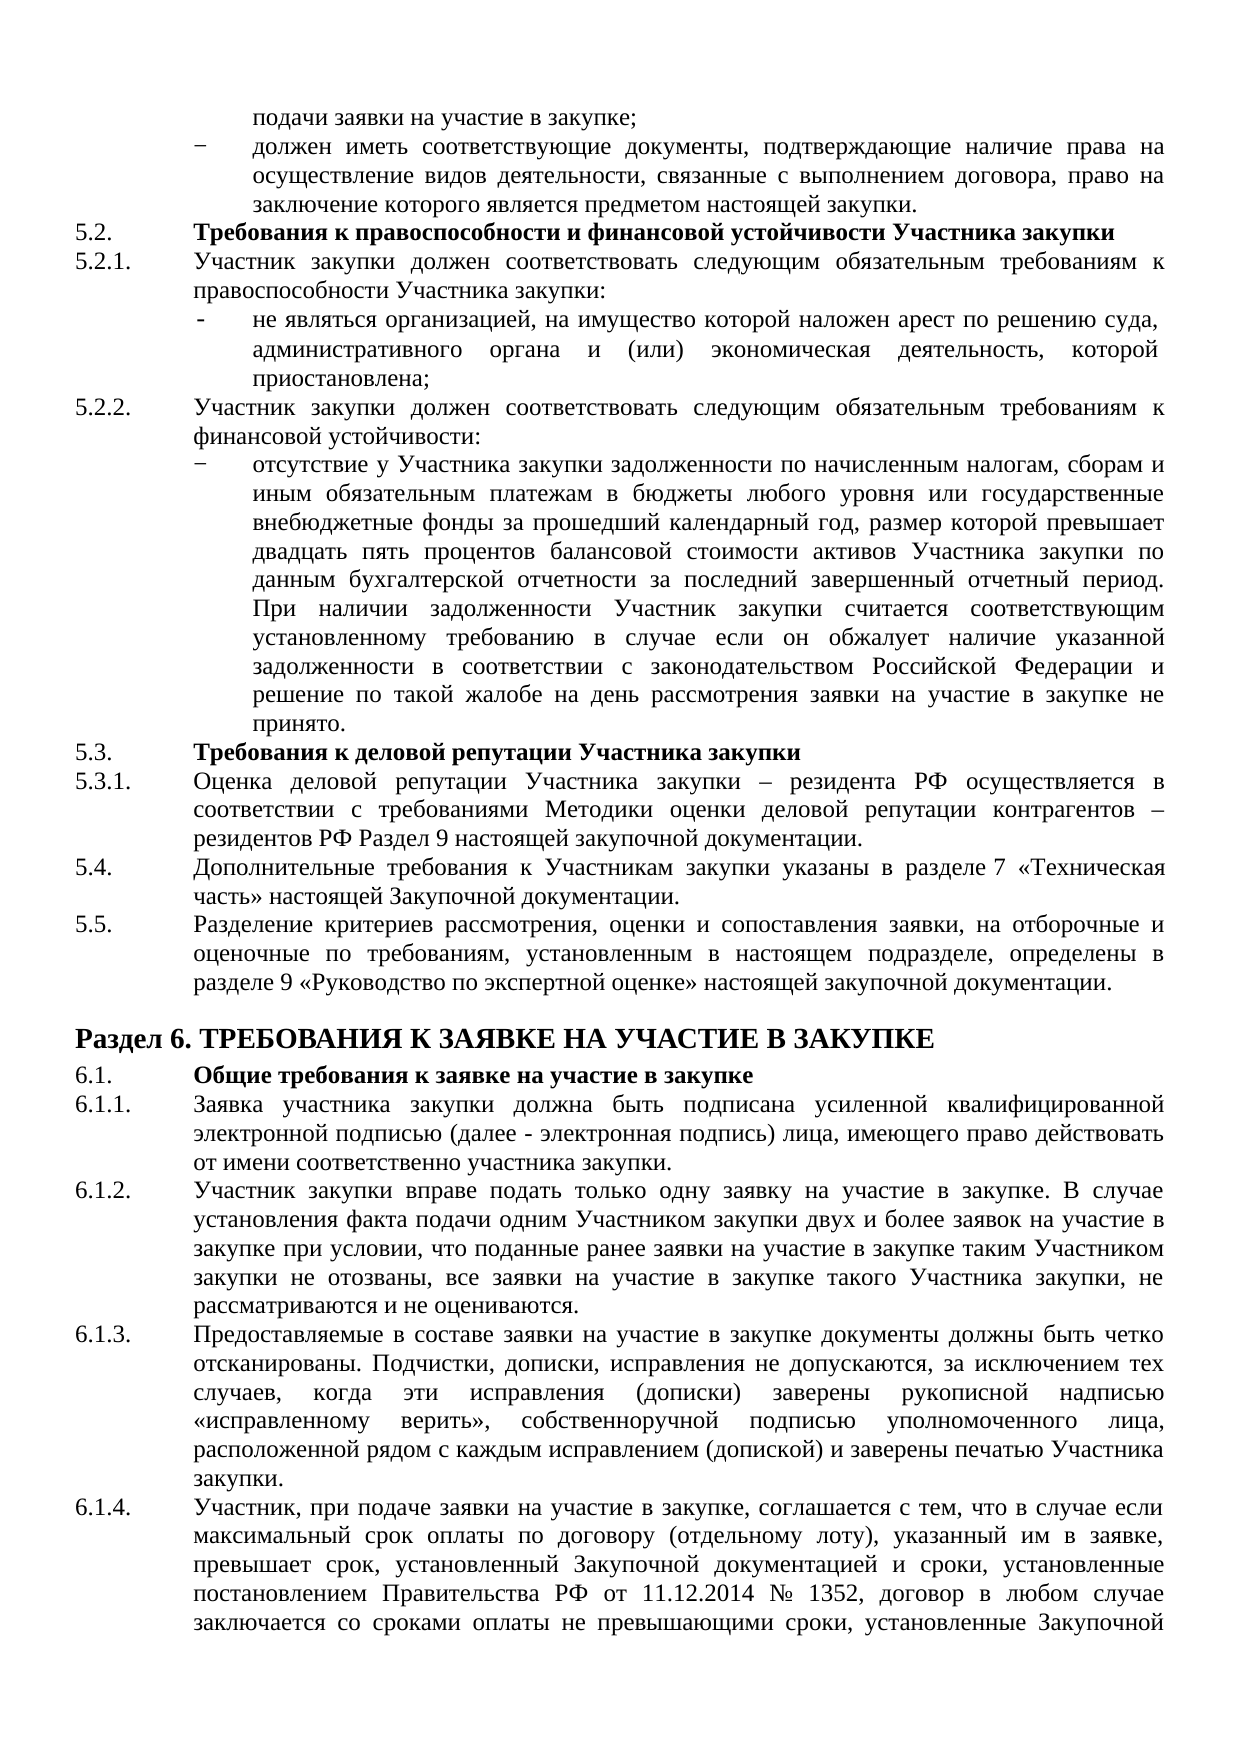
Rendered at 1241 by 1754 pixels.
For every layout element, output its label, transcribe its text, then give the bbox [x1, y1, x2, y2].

list Общие требования к заявке на участие в закупке [75, 1061, 1165, 1089]
list Разделение критериев рассмотрения, оценки и сопоставления заявки, на отборочные и оценочные по требованиям, установленным в настоящем подразделе, определены в разделе 9 «Руководство по экспертной оценке» настоящей закупочной документации. [75, 909, 1165, 996]
list Предоставляемые в составе заявки на участие в закупке документы должны быть четко отсканированы. Подчистки, дописки, исправления не допускаются, за исключением тех случаев, когда эти исправления (дописки) заверены рукописной надписью «исправленному верить», собственноручной подписью уполномоченного лица, расположенной рядом с каждым исправлением (допиской) и заверены печатью Участника закупки. [75, 1319, 1165, 1492]
subtitle Раздел 6. ТРЕБОВАНИЯ К ЗАЯВКЕ НА УЧАСТИЕ В ЗАКУПКЕ [75, 1021, 1165, 1054]
list Участник закупки должен соответствовать следующим обязательным требованиям к финансовой устойчивости: [75, 392, 1165, 449]
list не являться организацией, на имущество которой наложен арест по решению суда, административного органа и (или) экономическая деятельность, которой приостановлена; [193, 304, 1159, 392]
list Требования к деловой репутации Участника закупки [75, 737, 1165, 766]
list Требования к правоспособности и финансовой устойчивости Участника закупки [75, 217, 1165, 246]
list отсутствие у Участника закупки задолженности по начисленным налогам, сборам и иным обязательным платежам в бюджеты любого уровня или государственные внебюджетные фонды за прошедший календарный год, размер которой превышает двадцать пять процентов балансовой стоимости активов Участника закупки по данным бухгалтерской отчетности за последний завершенный отчетный период. При наличии задолженности Участник закупки считается соответствующим установленному требованию в случае если он обжалует наличие указанной задолженности в соответствии с законодательством Российской Федерации и решение по такой жалобе на день рассмотрения заявки на участие в закупке не принято. [193, 449, 1165, 737]
list Участник закупки вправе подать только одну заявку на участие в закупке. В случае установления факта подачи одним Участником закупки двух и более заявок на участие в закупке при условии, что поданные ранее заявки на участие в закупке таким Участником закупки не отозваны, все заявки на участие в закупке такого Участника закупки, не рассматриваются и не оцениваются. [75, 1176, 1165, 1319]
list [75, 1492, 1165, 1636]
list Оценка деловой репутации Участника закупки – резидента РФ осуществляется в соответствии с требованиями Методики оценки деловой репутации контрагентов – резидентов РФ Раздел 9 настоящей закупочной документации. [75, 766, 1165, 852]
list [193, 102, 1165, 131]
list Заявка участника закупки должна быть подписана усиленной квалифицированной электронной подписью (далее - электронная подпись) лица, имеющего право действовать от имени соответственно участника закупки. [75, 1089, 1165, 1176]
list Участник закупки должен соответствовать следующим обязательным требованиям к правоспособности Участника закупки: [75, 246, 1165, 304]
list должен иметь соответствующие документы, подтверждающие наличие права на осуществление видов деятельности, связанные с выполнением договора, право на заключение которого является предметом настоящей закупки. [193, 131, 1165, 217]
list Дополнительные требования к Участникам закупки указаны в разделе 7 «Техническая часть» настоящей Закупочной документации. [75, 852, 1165, 909]
